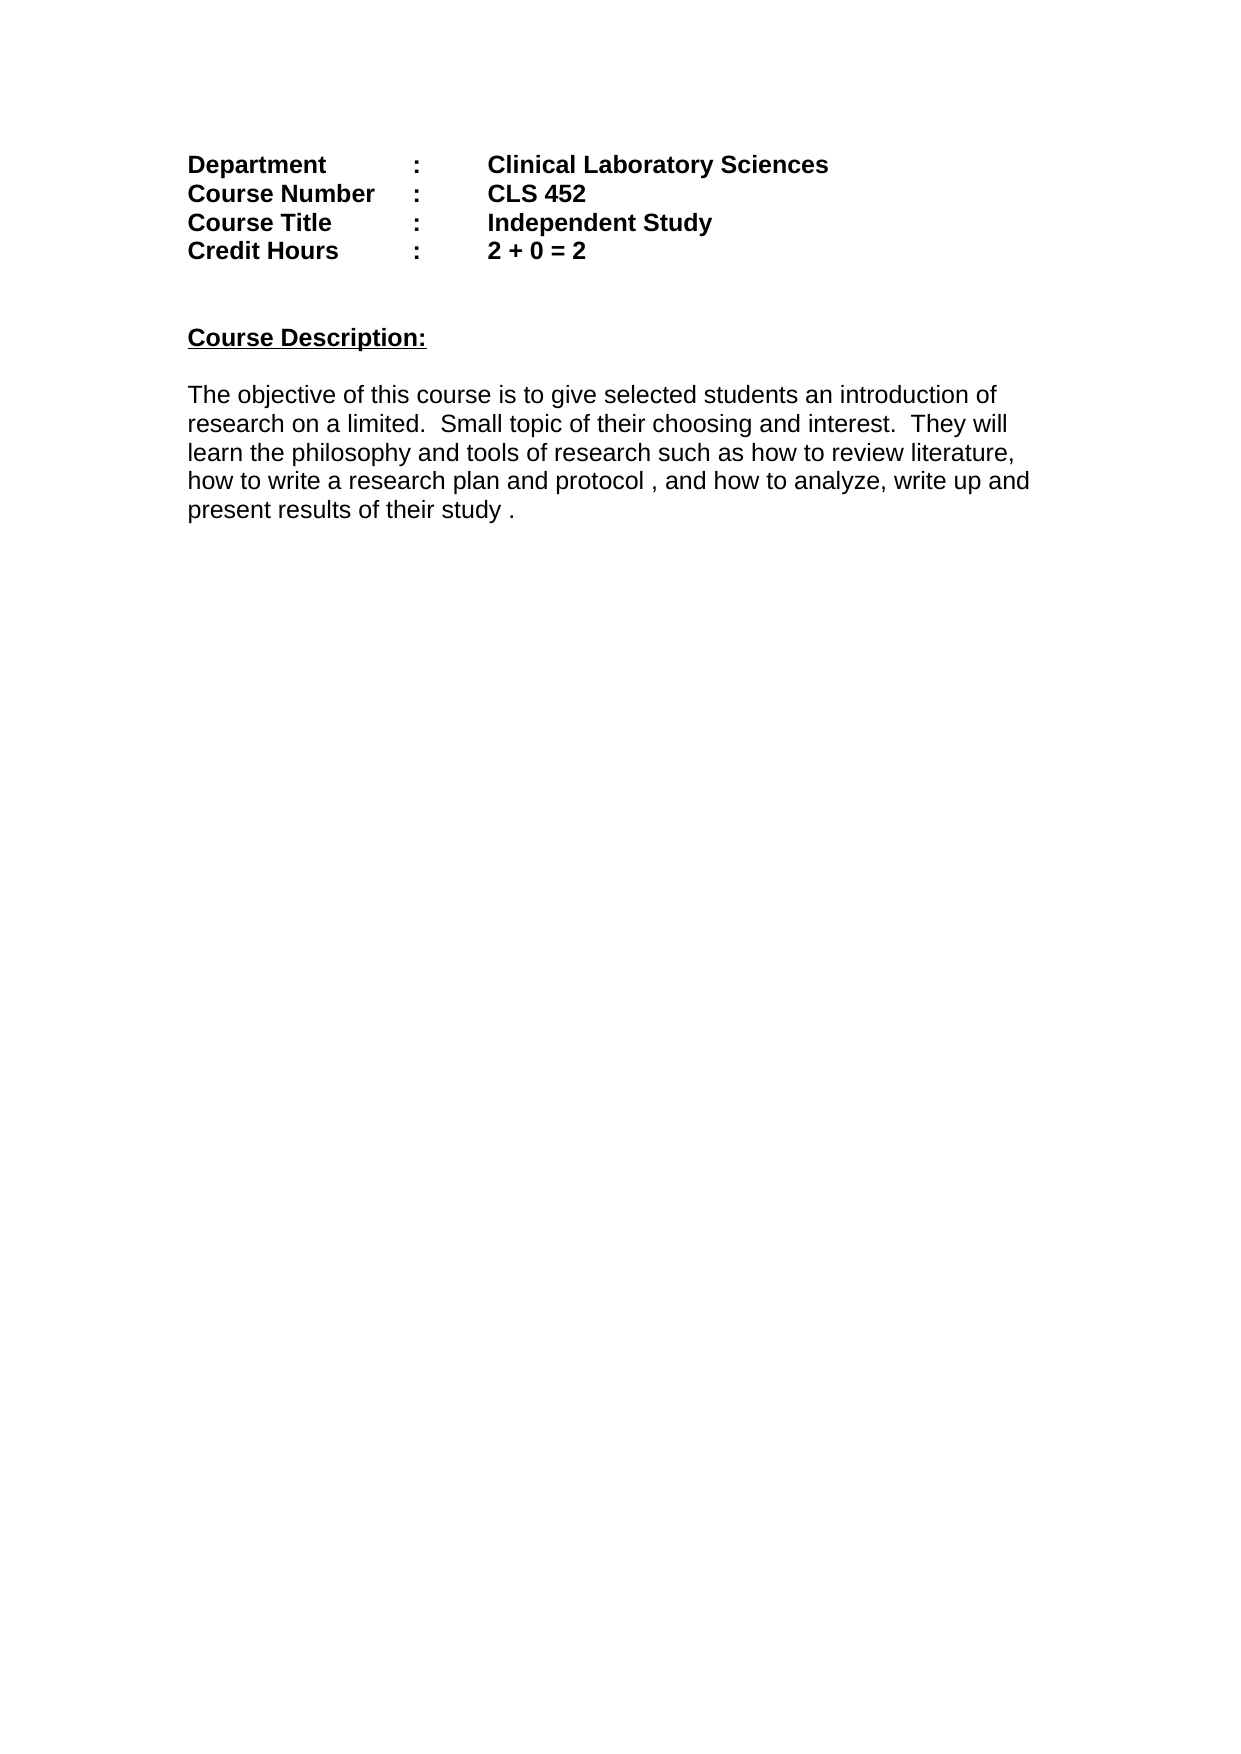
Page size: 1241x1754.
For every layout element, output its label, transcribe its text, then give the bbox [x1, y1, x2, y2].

text Course Number : CLS 452 [187, 179, 1053, 207]
text The objective of this course is to give selected students an introduction of research on a limited. Small topic of their choosing and interest. They will learn the philosophy and tools of research such as how to review literature, how to write a research plan and protocol , and how to analyze, write up and present results of their study . [187, 380, 1053, 524]
text Credit Hours : 2 + 0 = 2 [187, 236, 1053, 265]
text Course Title : Independent Study [187, 207, 1053, 236]
text Course Description: [187, 322, 1053, 351]
text Department : Clinical Laboratory Sciences [187, 150, 1053, 179]
